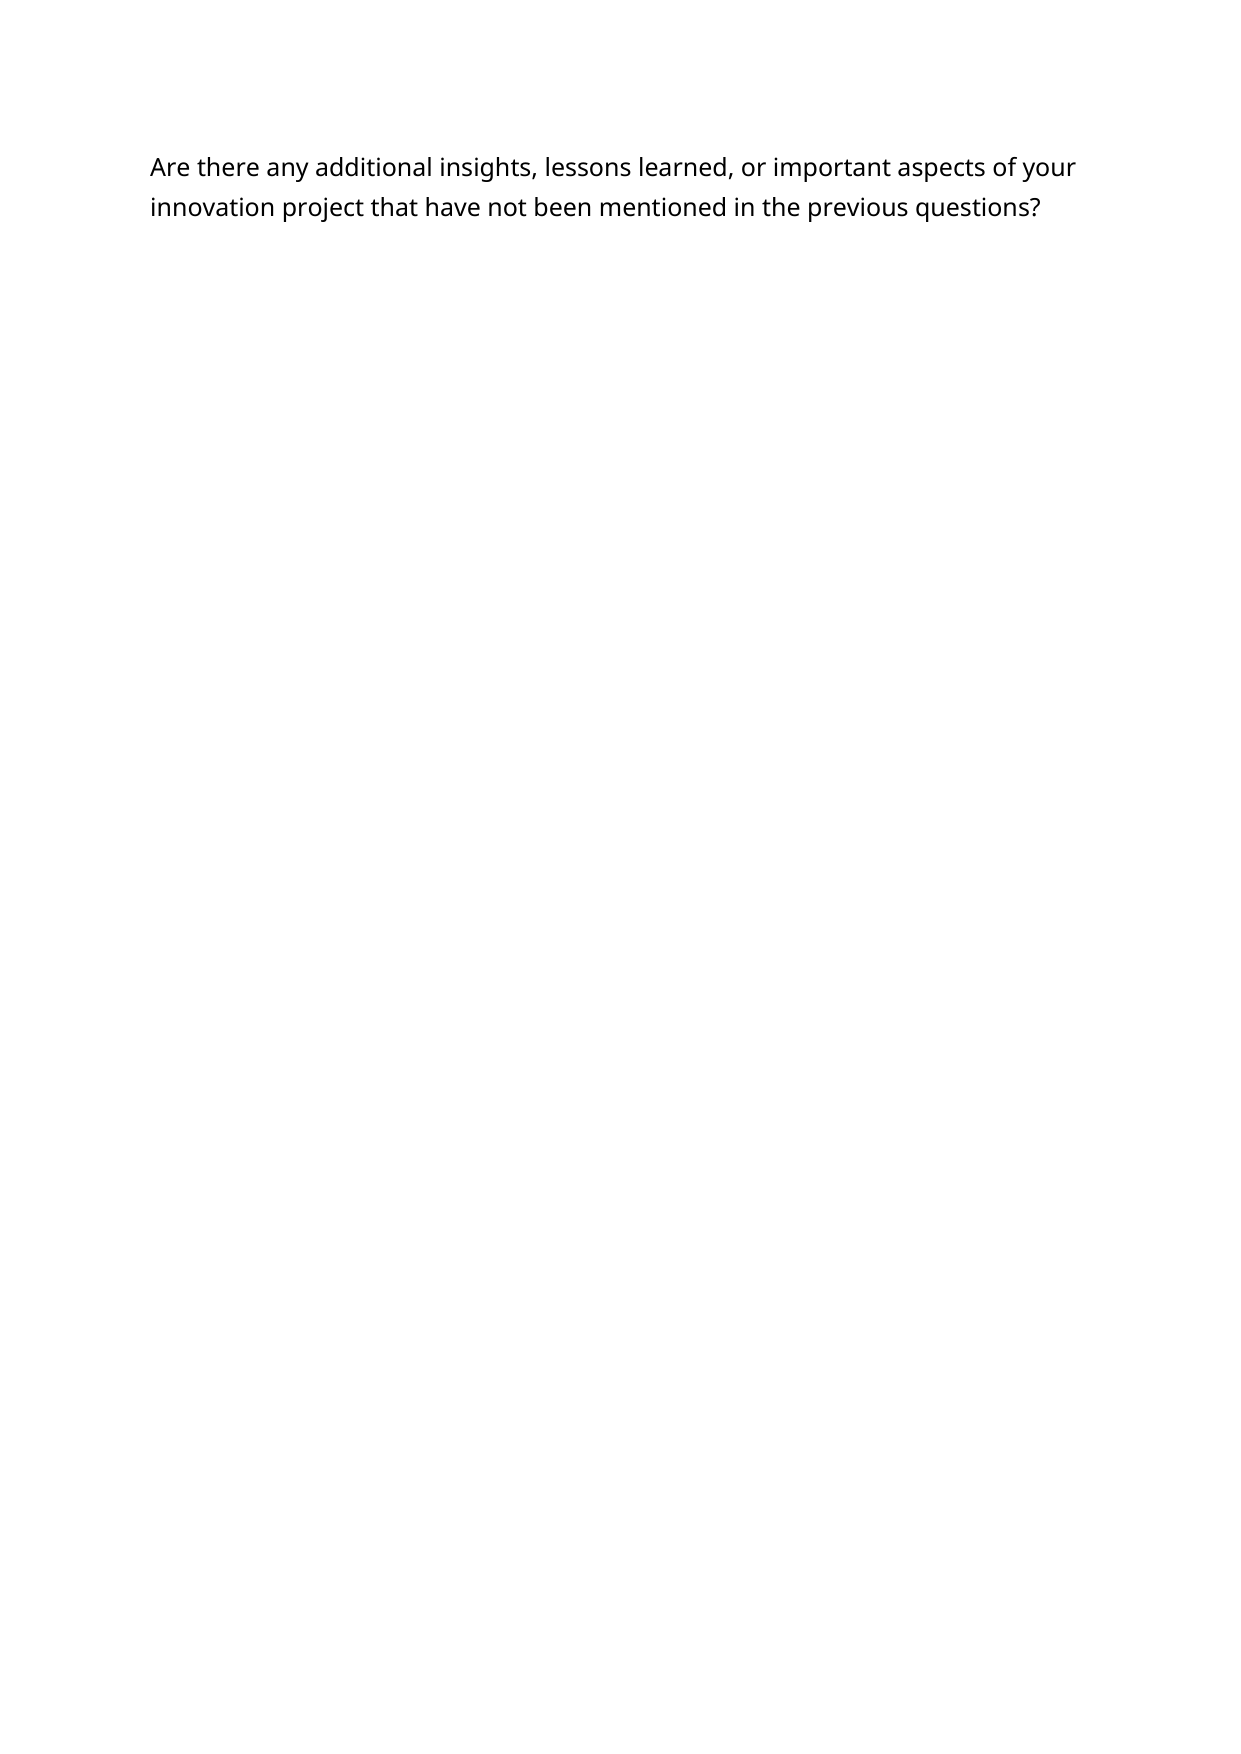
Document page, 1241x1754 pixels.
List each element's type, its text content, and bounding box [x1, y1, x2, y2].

text Are there any additional insights, lessons learned, or important aspects of your innovation project that have not been mentioned in the previous questions? [150, 150, 1090, 223]
